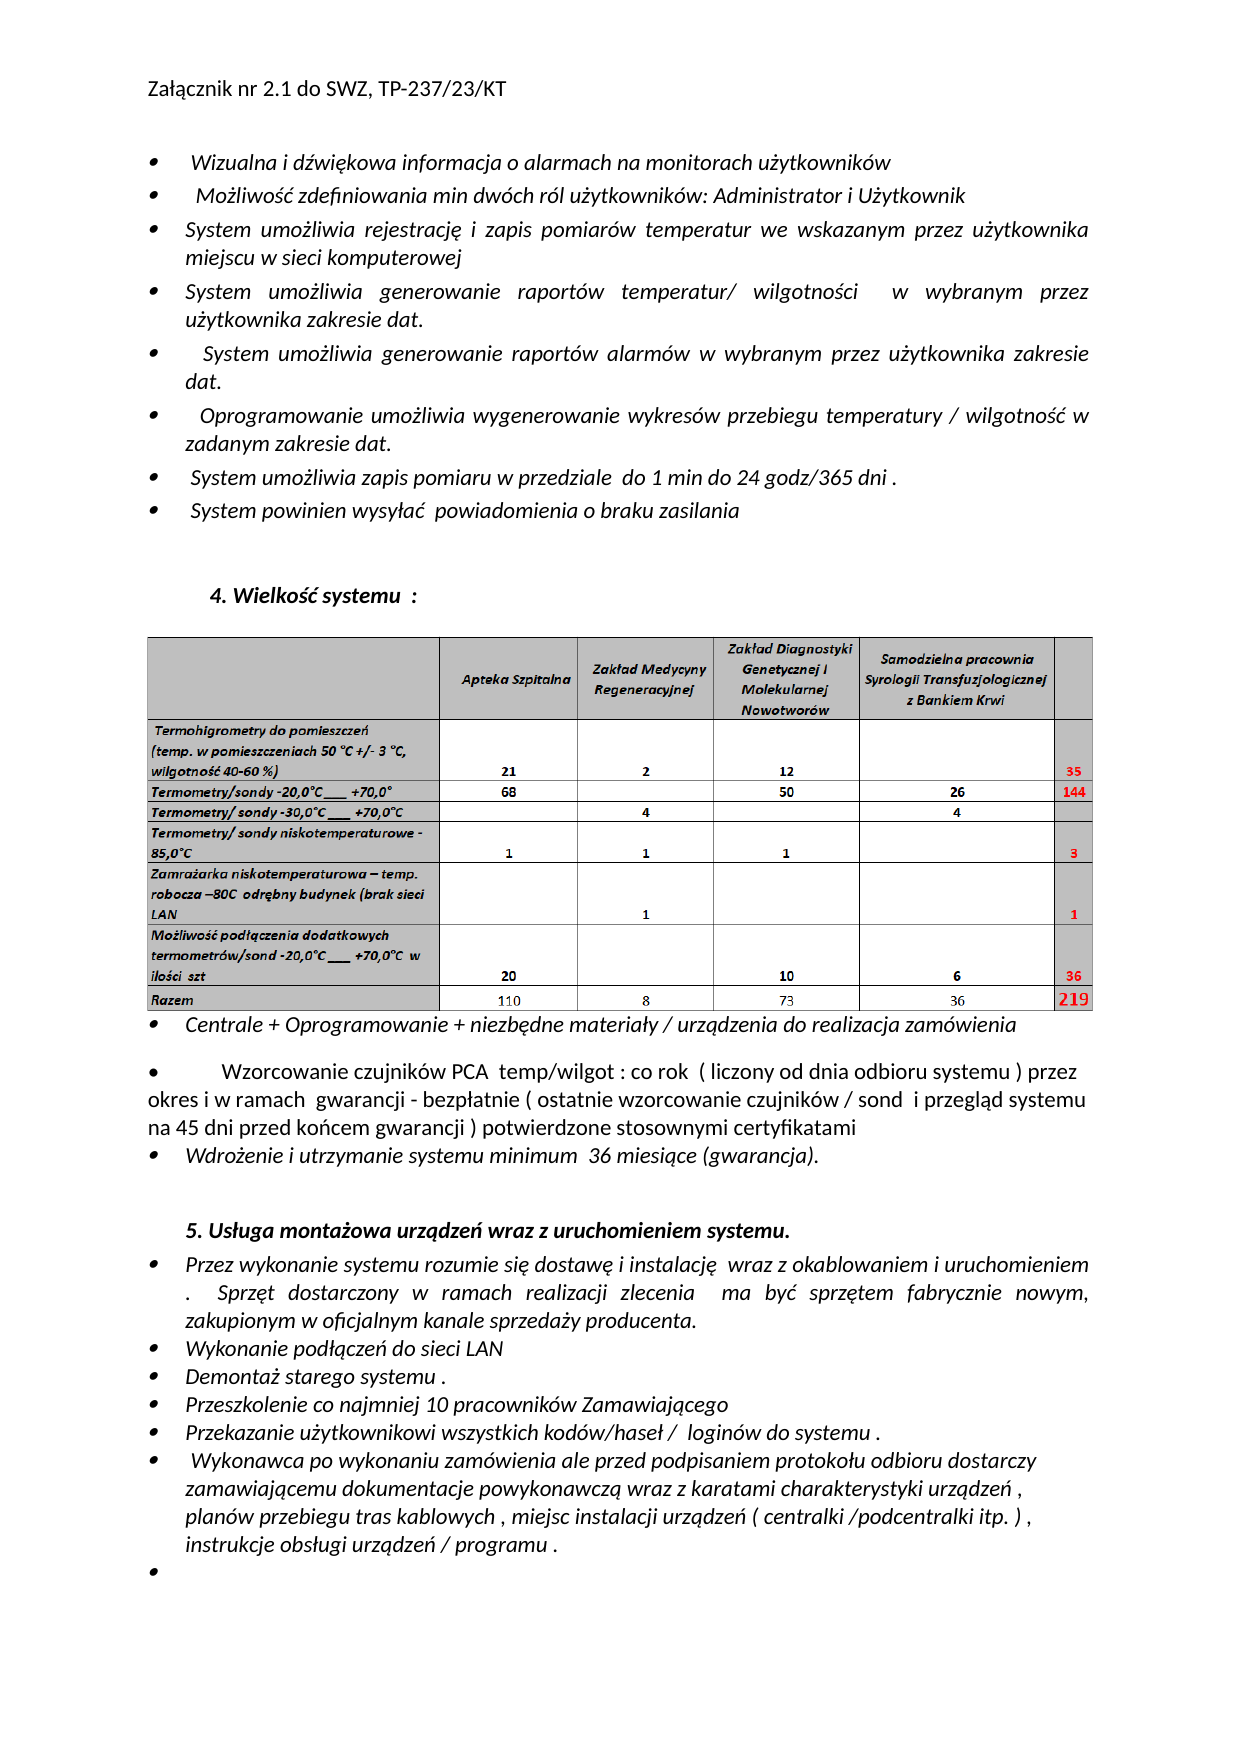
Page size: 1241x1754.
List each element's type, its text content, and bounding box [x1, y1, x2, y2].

list System umożliwia rejestrację i zapis pomiarów temperatur we wskazanym przez użytkownika miejscu w sieci komputerowej [148, 215, 1093, 271]
list Oprogramowanie umożliwia wygenerowanie wykresów przebiegu temperatury / wilgotność w zadanym zakresie dat. [148, 401, 1093, 457]
list Przekazanie użytkownikowi wszystkich kodów/haseł / loginów do systemu . [148, 1418, 1093, 1446]
list System umożliwia generowanie raportów temperatur/ wilgotności w wybranym przez użytkownika zakresie dat. [148, 277, 1093, 333]
list System umożliwia zapis pomiaru w przedziale do 1 min do 24 godz/365 dni . [148, 463, 1093, 491]
text 4. Wielkość systemu : [148, 581, 1093, 609]
list Wdrożenie i utrzymanie systemu minimum 36 miesiące (gwarancja). [148, 1141, 1093, 1169]
list Możliwość zdefiniowania min dwóch ról użytkowników: Administrator i Użytkownik [148, 181, 1093, 209]
list Wykonawca po wykonaniu zamówienia ale przed podpisaniem protokołu odbioru dostarczy zamawiającemu dokumentacje powykonawczą wraz z karatami charakterystyki urządzeń , planów przebiegu tras kablowych , miejsc instalacji urządzeń ( centralki /podcentralki itp. ) , instrukcje obsługi urządzeń / programu . [148, 1446, 1093, 1558]
list Wizualna i dźwiękowa informacja o alarmach na monitorach użytkowników [148, 148, 1093, 176]
picture [147, 636, 1093, 1011]
list Wykonanie podłączeń do sieci LAN [148, 1334, 1093, 1362]
list System umożliwia generowanie raportów alarmów w wybranym przez użytkownika zakresie dat. [148, 339, 1093, 395]
list Przeszkolenie co najmniej 10 pracowników Zamawiającego [148, 1390, 1093, 1418]
text 5. Usługa montażowa urządzeń wraz z uruchomieniem systemu. [185, 1216, 1093, 1244]
list Przez wykonanie systemu rozumie się dostawę i instalację wraz z okablowaniem i uruchomieniem . Sprzęt dostarczony w ramach realizacji zlecenia ma być sprzętem fabrycznie nowym, zakupionym w oficjalnym kanale sprzedaży producenta. [148, 1250, 1093, 1334]
text • Wzorcowanie czujników PCA temp/wilgot : co rok ( liczony od dnia odbioru systemu ) przez okres i w ramach gwarancji - bezpłatnie ( ostatnie wzorcowanie czujników / sond i przegląd systemu na 45 dni przed końcem gwarancji ) potwierdzone stosownymi certyfikatami [148, 1057, 1093, 1141]
list Demontaż starego systemu . [148, 1362, 1093, 1390]
list System powinien wysyłać powiadomienia o braku zasilania [148, 497, 1093, 525]
list Centrale + Oprogramowanie + niezbędne materiały / urządzenia do realizacja zamówienia [148, 1011, 1093, 1038]
